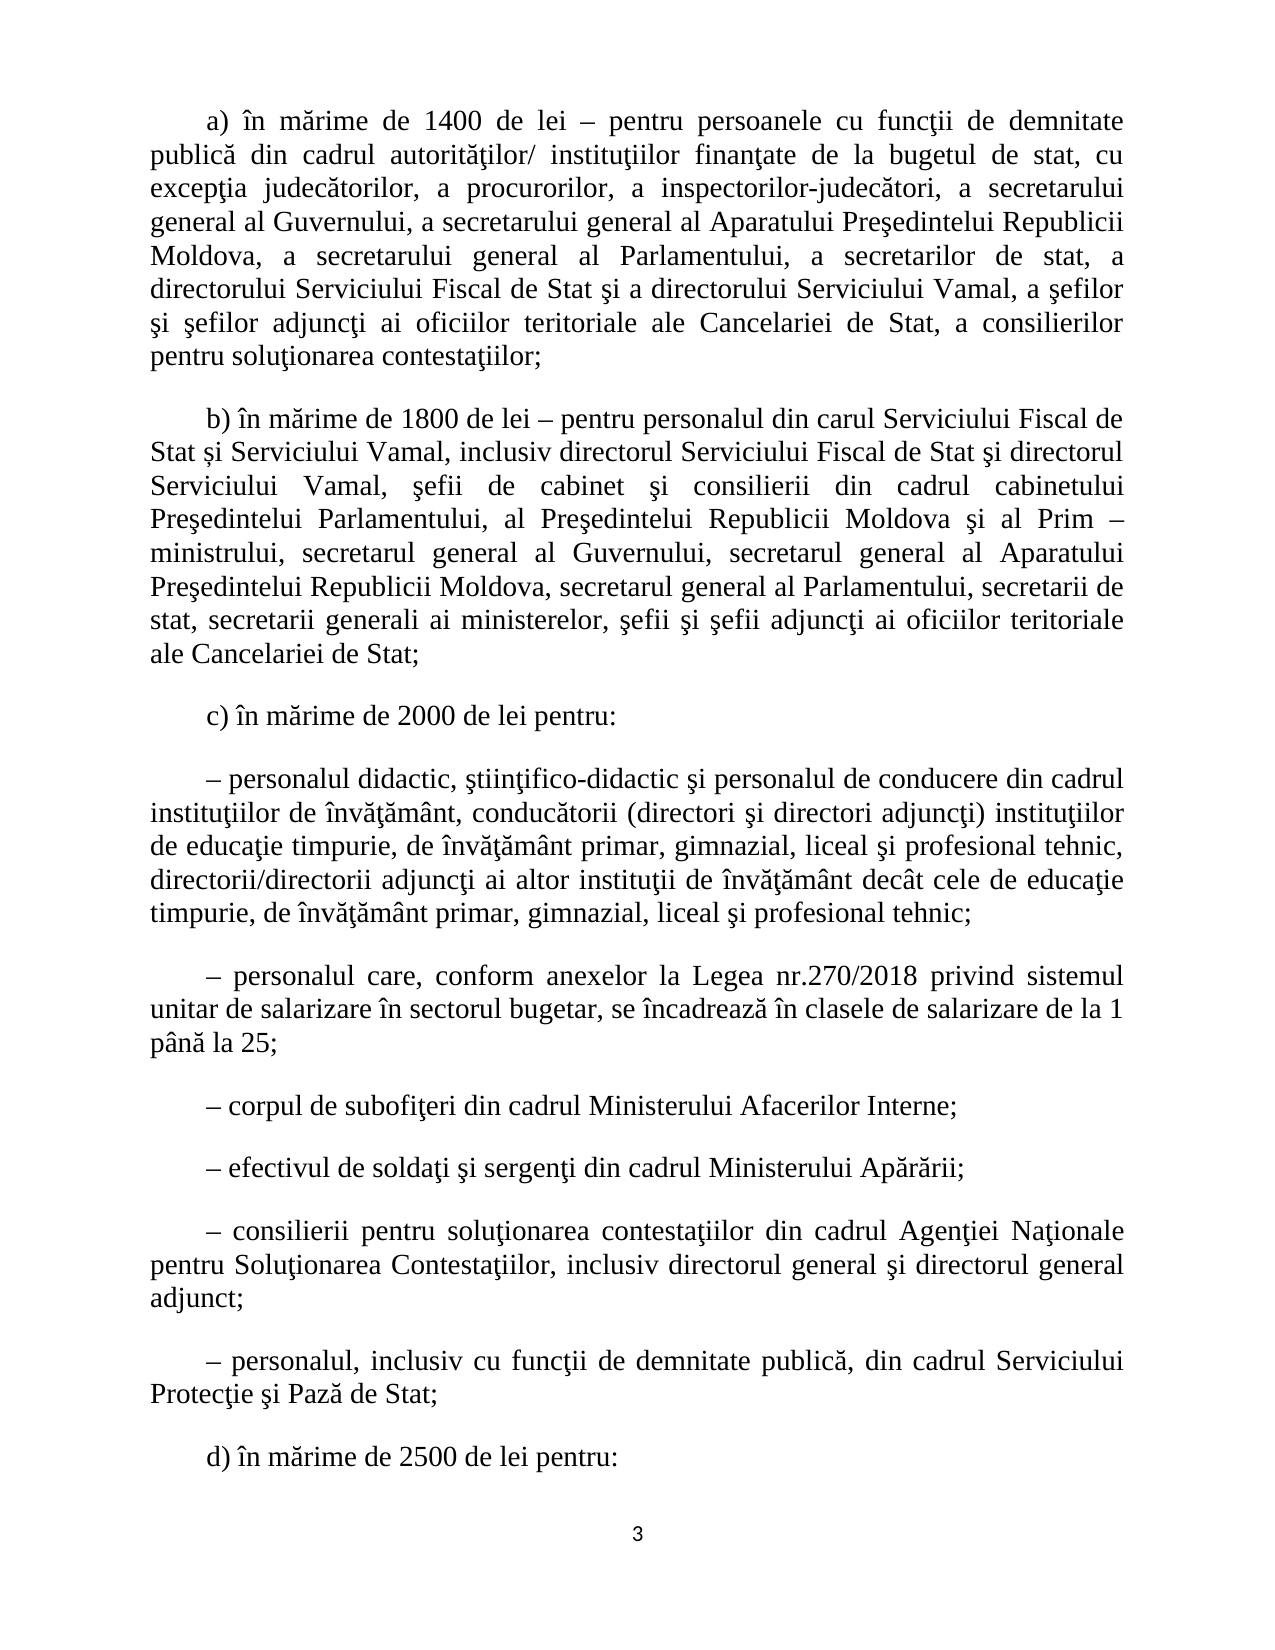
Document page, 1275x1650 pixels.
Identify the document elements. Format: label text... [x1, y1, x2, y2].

text – consilierii pentru soluţionarea contestaţiilor din cadrul Agenţiei Naţionale pentru Soluţionarea Contestaţiilor, inclusiv directorul general şi directorul general adjunct; [150, 1213, 1125, 1314]
text b) în mărime de 1800 de lei – pentru personalul din carul Serviciului Fiscal de Stat și Serviciului Vamal, inclusiv directorul Serviciului Fiscal de Stat şi directorul Serviciului Vamal, şefii de cabinet şi consilierii din cadrul cabinetului Preşedintelui Parlamentului, al Preşedintelui Republicii Moldova şi al Prim – ministrului, secretarul general al Guvernului, secretarul general al Aparatului Preşedintelui Republicii Moldova, secretarul general al Parlamentului, secretarii de stat, secretarii generali ai ministerelor, şefii şi şefii adjuncţi ai oficiilor teritoriale ale Cancelariei de Stat; [150, 401, 1125, 669]
text – personalul care, conform anexelor la Legea nr.270/2018 privind sistemul unitar de salarizare în sectorul bugetar, se încadrează în clasele de salarizare de la 1 până la 25; [150, 958, 1125, 1059]
text – personalul, inclusiv cu funcţii de demnitate publică, din cadrul Serviciului Protecţie şi Pază de Stat; [150, 1343, 1125, 1410]
text – personalul didactic, ştiinţifico-didactic şi personalul de conducere din cadrul instituţiilor de învăţământ, conducătorii (directori şi directori adjuncţi) instituţiilor de educaţie timpurie, de învăţământ primar, gimnazial, liceal şi profesional tehnic, directorii/directorii adjuncţi ai altor instituţii de învăţământ decât cele de educaţie timpurie, de învăţământ primar, gimnazial, liceal şi profesional tehnic; [150, 761, 1125, 929]
text – corpul de subofiţeri din cadrul Ministerului Afacerilor Interne; [150, 1088, 1125, 1121]
text c) în mărime de 2000 de lei pentru: [150, 698, 1125, 732]
text a) în mărime de 1400 de lei – pentru persoanele cu funcţii de demnitate publică din cadrul autorităţilor/ instituţiilor finanţate de la bugetul de stat, cu excepţia judecătorilor, a procurorilor, a inspectorilor-judecători, a secretarului general al Guvernului, a secretarului general al Aparatului Preşedintelui Republicii Moldova, a secretarului general al Parlamentului, a secretarilor de stat, a directorului Serviciului Fiscal de Stat şi a directorului Serviciului Vamal, a şefilor şi şefilor adjuncţi ai oficiilor teritoriale ale Cancelariei de Stat, a consilierilor pentru soluţionarea contestaţiilor; [150, 103, 1125, 372]
text – efectivul de soldaţi şi sergenţi din cadrul Ministerului Apărării; [150, 1151, 1125, 1184]
text d) în mărime de 2500 de lei pentru: [150, 1439, 1125, 1473]
